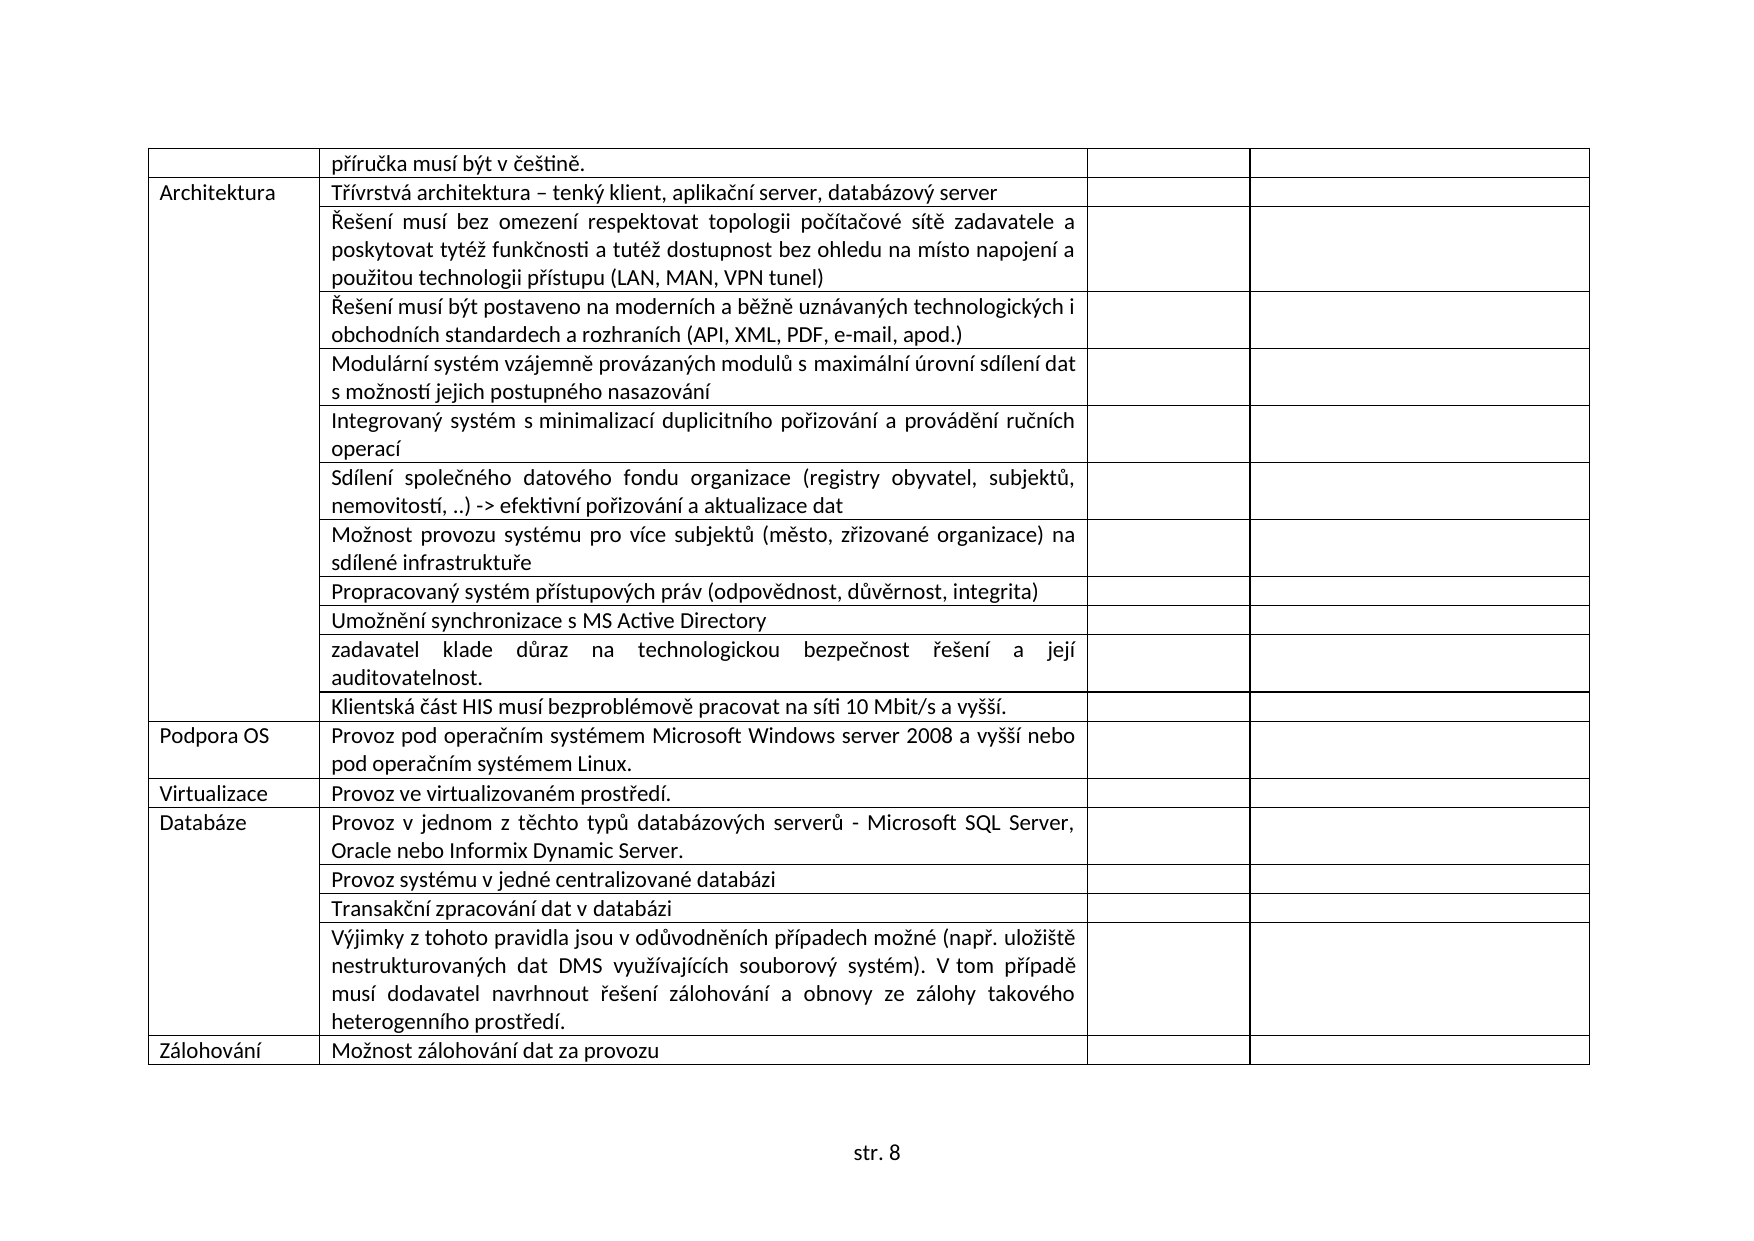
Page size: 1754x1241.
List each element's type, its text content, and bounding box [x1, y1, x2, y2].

table_cell Výjimky z tohoto pravidla jsou v odůvodněních případech možné (např. uložiště nestrukturovaných dat DMS využívajících souborový systém). V tom případě musí dodavatel navrhnout řešení zálohování a obnovy ze zálohy takového heterogenního prostředí. [320, 923, 1087, 1035]
table_cell [1251, 207, 1589, 291]
table_cell [1251, 520, 1589, 576]
table_cell [1251, 865, 1589, 893]
table_cell Umožnění synchronizace s MS Active Directory [320, 606, 1087, 634]
table_cell [149, 149, 319, 177]
table_cell Klientská část HIS musí bezproblémově pracovat na síti 10 Mbit/s a vyšší. [320, 693, 1087, 721]
table_cell Provoz v jednom z těchto typů databázových serverů - Microsoft SQL Server, Oracle nebo Informix Dynamic Server. [320, 808, 1087, 864]
table_cell [1251, 894, 1589, 922]
table_cell [1251, 923, 1589, 1035]
table_cell Architektura [149, 178, 319, 721]
table_cell Sdílení společného datového fondu organizace (registry obyvatel, subjektů, nemovitostí, ..) -> efektivní pořizování a aktualizace dat [320, 463, 1087, 519]
table_cell [1251, 577, 1589, 605]
table_cell [1251, 349, 1589, 405]
table_cell [1251, 1036, 1589, 1064]
table_cell [1251, 722, 1589, 778]
table_cell Propracovaný systém přístupových práv (odpovědnost, důvěrnost, integrita) [320, 577, 1087, 605]
table_cell [1088, 606, 1249, 634]
table_cell [1088, 577, 1249, 605]
table_cell [1088, 808, 1249, 864]
table_cell [1088, 178, 1249, 206]
table_cell Podpora OS [149, 722, 319, 778]
table_cell [1251, 693, 1589, 721]
table_cell Zálohování [149, 1036, 319, 1064]
table_cell [1088, 923, 1249, 1035]
table_cell [1088, 349, 1249, 405]
table_cell [1251, 808, 1589, 864]
table_cell [1088, 292, 1249, 348]
table_cell Provoz ve virtualizovaném prostředí. [320, 779, 1087, 807]
table_cell Provoz pod operačním systémem Microsoft Windows server 2008 a vyšší nebo pod operačním systémem Linux. [320, 722, 1087, 778]
table_cell [1088, 722, 1249, 778]
table_cell [1088, 207, 1249, 291]
table_cell [1251, 606, 1589, 634]
table_cell [1088, 149, 1249, 177]
table_cell [1251, 149, 1589, 177]
table_cell Databáze [149, 808, 319, 1035]
table_cell [1088, 520, 1249, 576]
table_cell Virtualizace [149, 779, 319, 807]
table_cell [1251, 178, 1589, 206]
table_cell Integrovaný systém s minimalizací duplicitního pořizování a provádění ručních operací [320, 406, 1087, 462]
table_cell [1088, 865, 1249, 893]
table_cell Třívrstvá architektura – tenký klient, aplikační server, databázový server [320, 178, 1087, 206]
table_cell Řešení musí bez omezení respektovat topologii počítačové sítě zadavatele a poskytovat tytéž funkčnosti a tutéž dostupnost bez ohledu na místo napojení a použitou technologii přístupu (LAN, MAN, VPN tunel) [320, 207, 1087, 291]
table_cell Řešení musí být postaveno na moderních a běžně uznávaných technologických i obchodních standardech a rozhraních (API, XML, PDF, e-mail, apod.) [320, 292, 1087, 348]
table_cell [1088, 635, 1249, 691]
table_cell Možnost zálohování dat za provozu [320, 1036, 1087, 1064]
table_cell [1088, 463, 1249, 519]
table_cell [1251, 292, 1589, 348]
table_cell [1088, 693, 1249, 721]
table_cell zadavatel klade důraz na technologickou bezpečnost řešení a její auditovatelnost. [320, 635, 1087, 691]
table_cell Provoz systému v jedné centralizované databázi [320, 865, 1087, 893]
table_cell [1088, 894, 1249, 922]
table_cell [1251, 635, 1589, 691]
table_cell Modulární systém vzájemně provázaných modulů s maximální úrovní sdílení dat s možností jejich postupného nasazování [320, 349, 1087, 405]
table_cell [1251, 779, 1589, 807]
table_cell [1088, 779, 1249, 807]
table_cell [1088, 1036, 1249, 1064]
table_cell Transakční zpracování dat v databázi [320, 894, 1087, 922]
table_cell [1251, 463, 1589, 519]
table_cell Možnost provozu systému pro více subjektů (město, zřizované organizace) na sdílené infrastruktuře [320, 520, 1087, 576]
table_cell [320, 149, 1087, 177]
table_cell [1251, 406, 1589, 462]
table_cell [1088, 406, 1249, 462]
